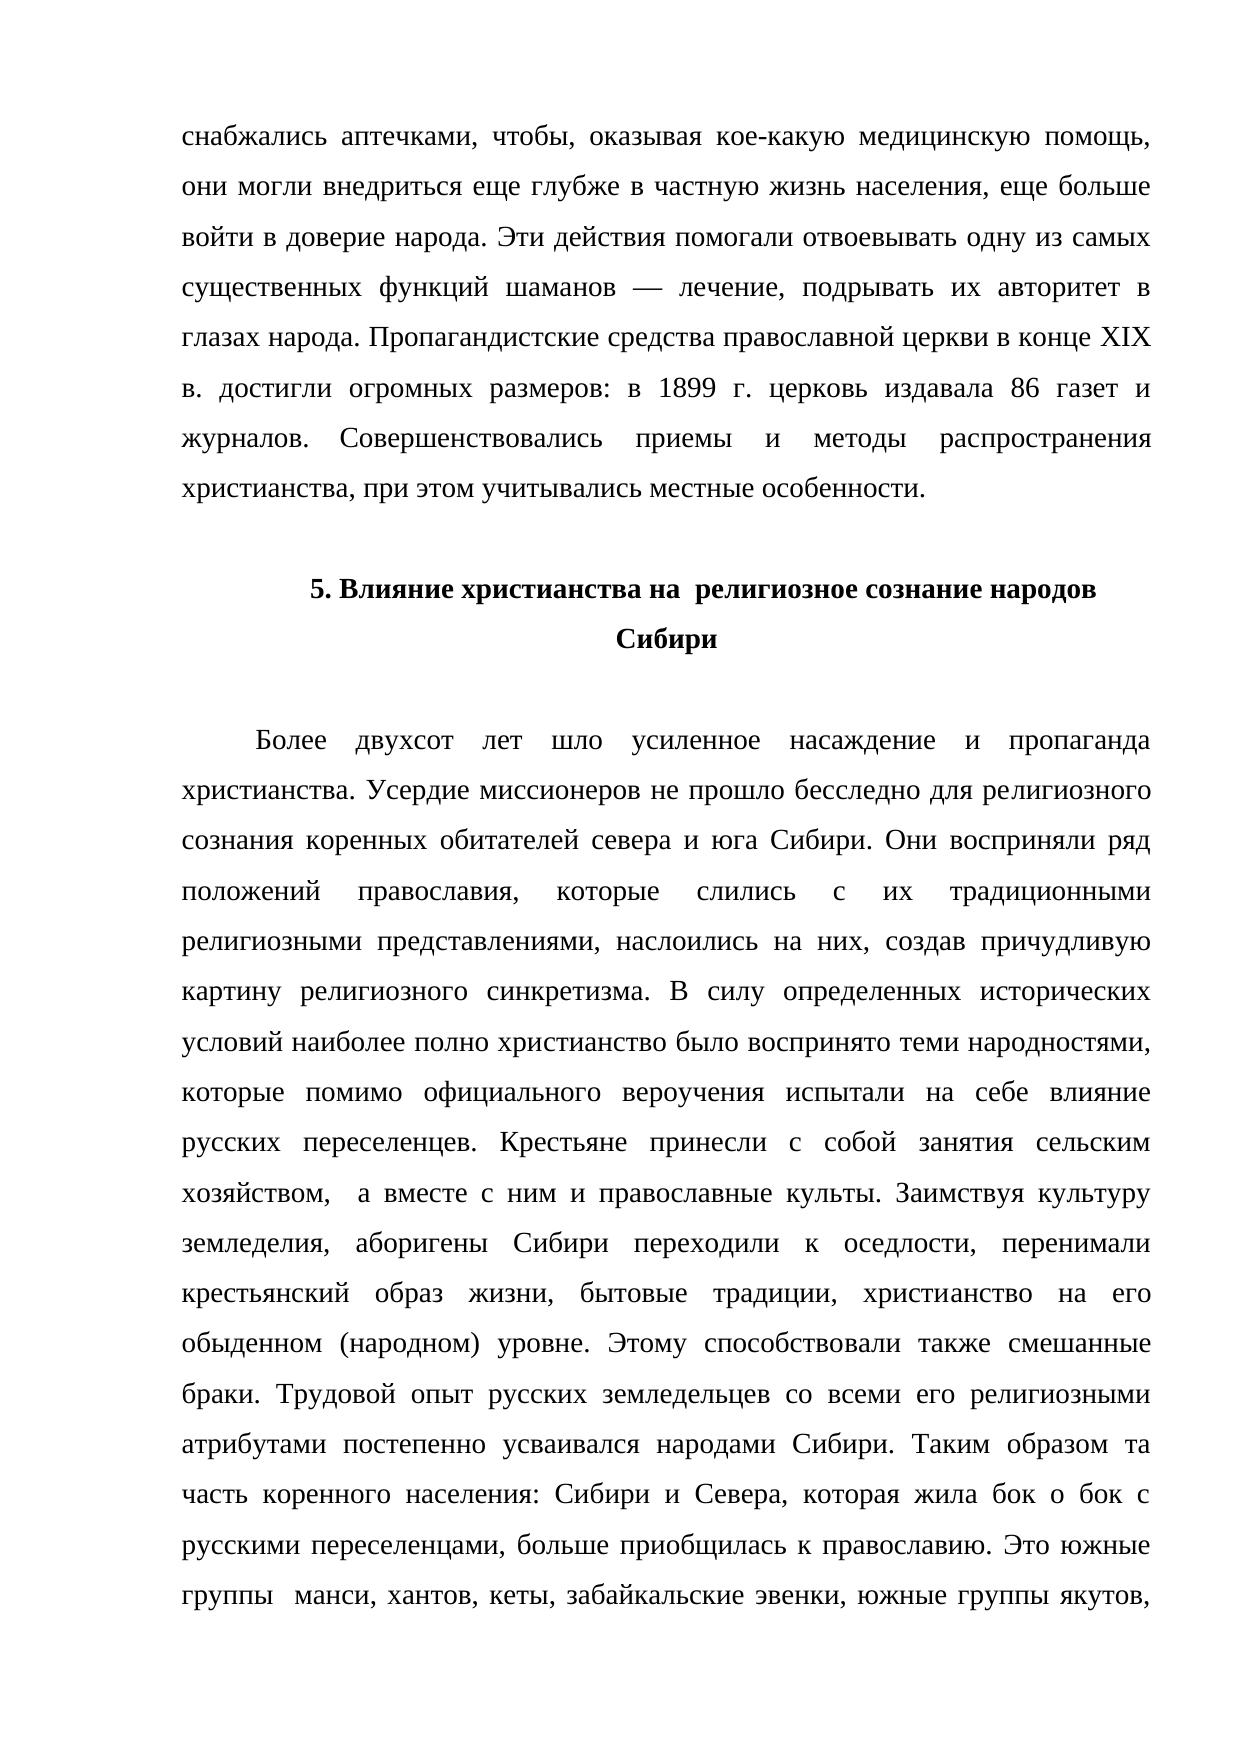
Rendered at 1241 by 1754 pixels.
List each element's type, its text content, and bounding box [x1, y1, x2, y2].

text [181, 722, 1152, 1611]
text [181, 118, 1152, 504]
text 5. Влияние христианства на религиозное сознание народов Сибири [181, 571, 1152, 655]
